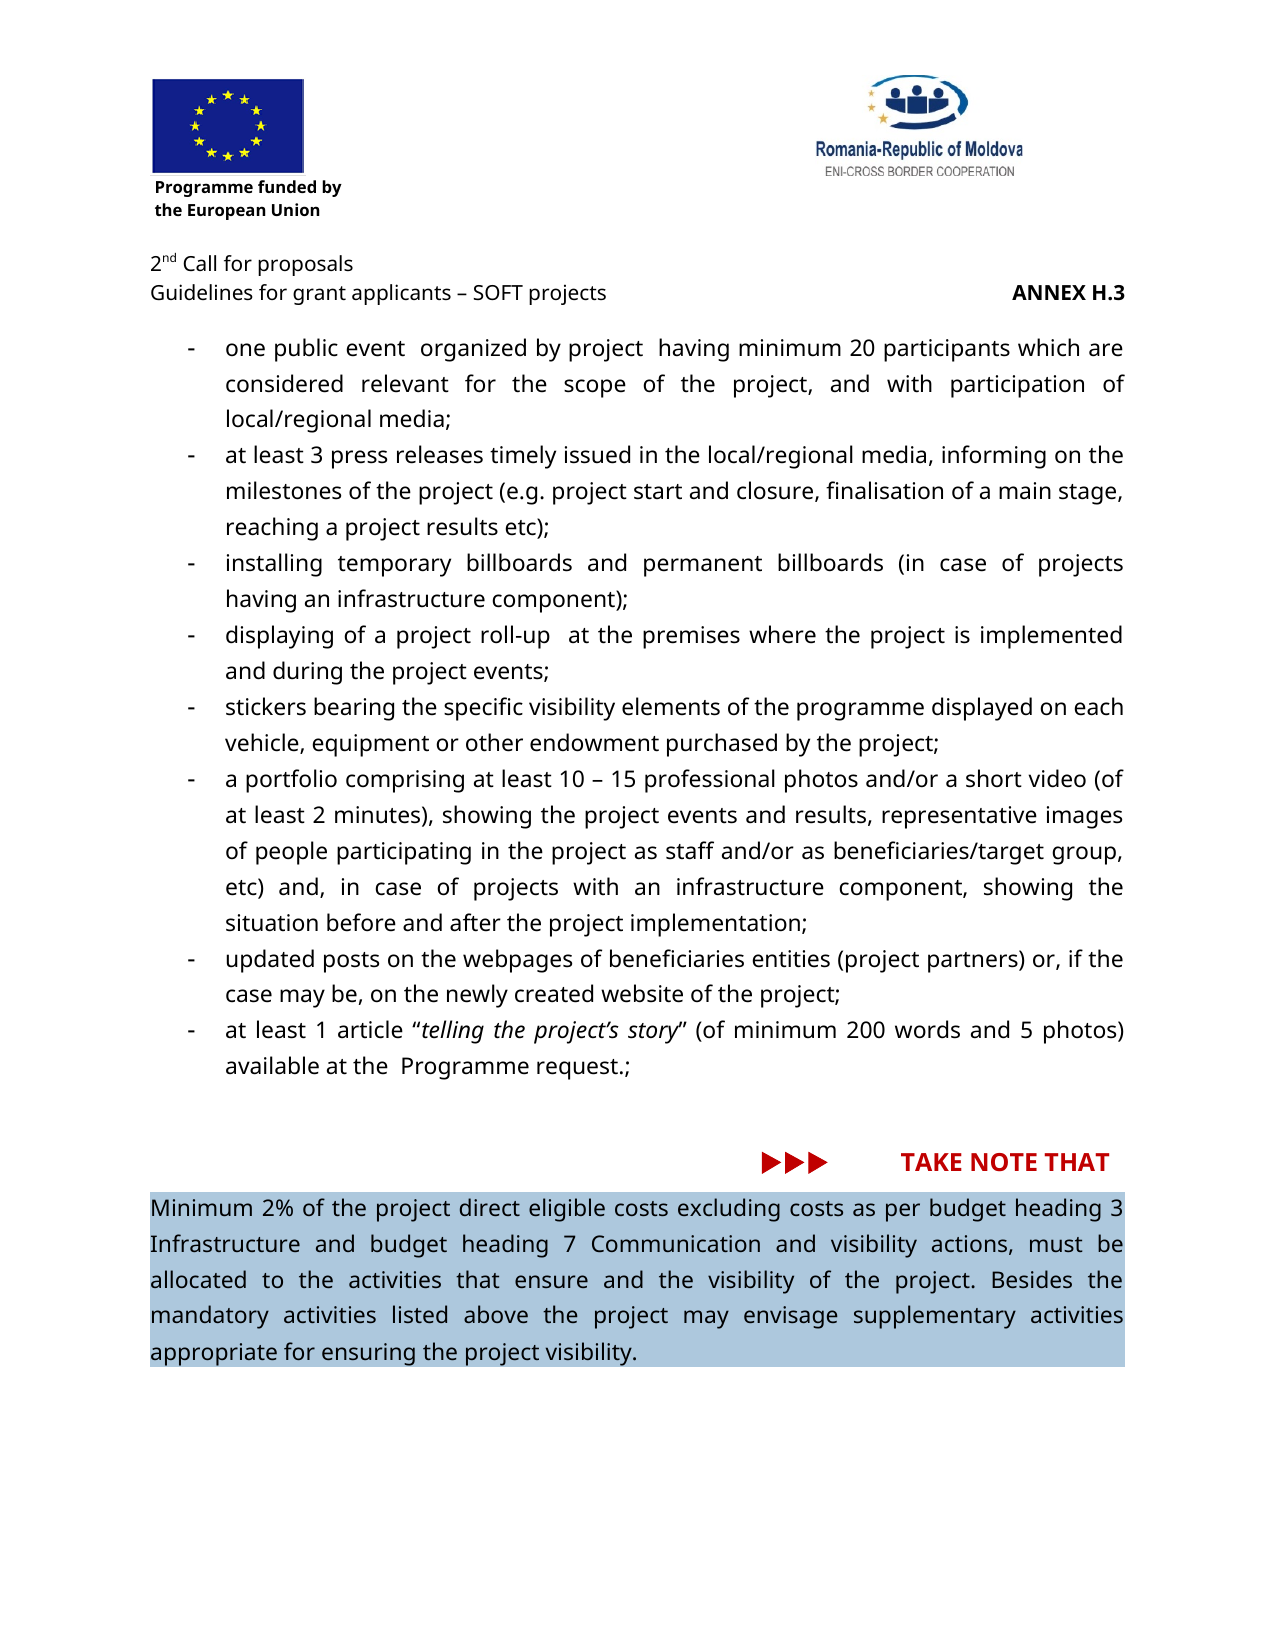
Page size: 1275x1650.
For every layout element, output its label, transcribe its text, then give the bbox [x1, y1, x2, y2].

list installing temporary billboards and permanent billboards (in case of projects having an infrastructure component); [187, 547, 1125, 614]
picture [815, 75, 1023, 176]
list at least 3 press releases timely issued in the local/regional media, informing on the milestones of the project (e.g. project start and closure, finalisation of a main stage, reaching a project results etc); [187, 439, 1125, 542]
list stickers bearing the specific visibility elements of the programme displayed on each vehicle, equipment or other endowment purchased by the project; [187, 691, 1125, 758]
text Minimum 2% of the project direct eligible costs excluding costs as per budget heading 3 Infrastructure and budget heading 7 Communication and visibility actions, must be allocated to the activities that ensure and the visibility of the project. Besides the mandatory activities listed above the project may envisage supplementary activities appropriate for ensuring the project visibility. [150, 1192, 1125, 1367]
list one public event organized by project having minimum 20 participants which are considered relevant for the scope of the project, and with participation of local/regional media; [187, 332, 1125, 435]
list displaying of a project roll-up at the premises where the project is implemented and during the project events; [187, 619, 1125, 686]
list updated posts on the webpages of beneficiaries entities (project partners) or, if the case may be, on the newly created website of the project; [187, 942, 1125, 1010]
text TAKE NOTE THAT [159, 1145, 1109, 1179]
list at least 1 article “telling the project’s story” (of minimum 200 words and 5 photos) available at the Programme request.; [187, 1014, 1125, 1082]
picture [150, 77, 308, 176]
list a portfolio comprising at least 10 – 15 professional photos and/or a short video (of at least 2 minutes), showing the project events and results, representative images of people participating in the project as staff and/or as beneficiaries/target group, etc) and, in case of projects with an infrastructure component, showing the situation before and after the project implementation; [187, 763, 1125, 938]
